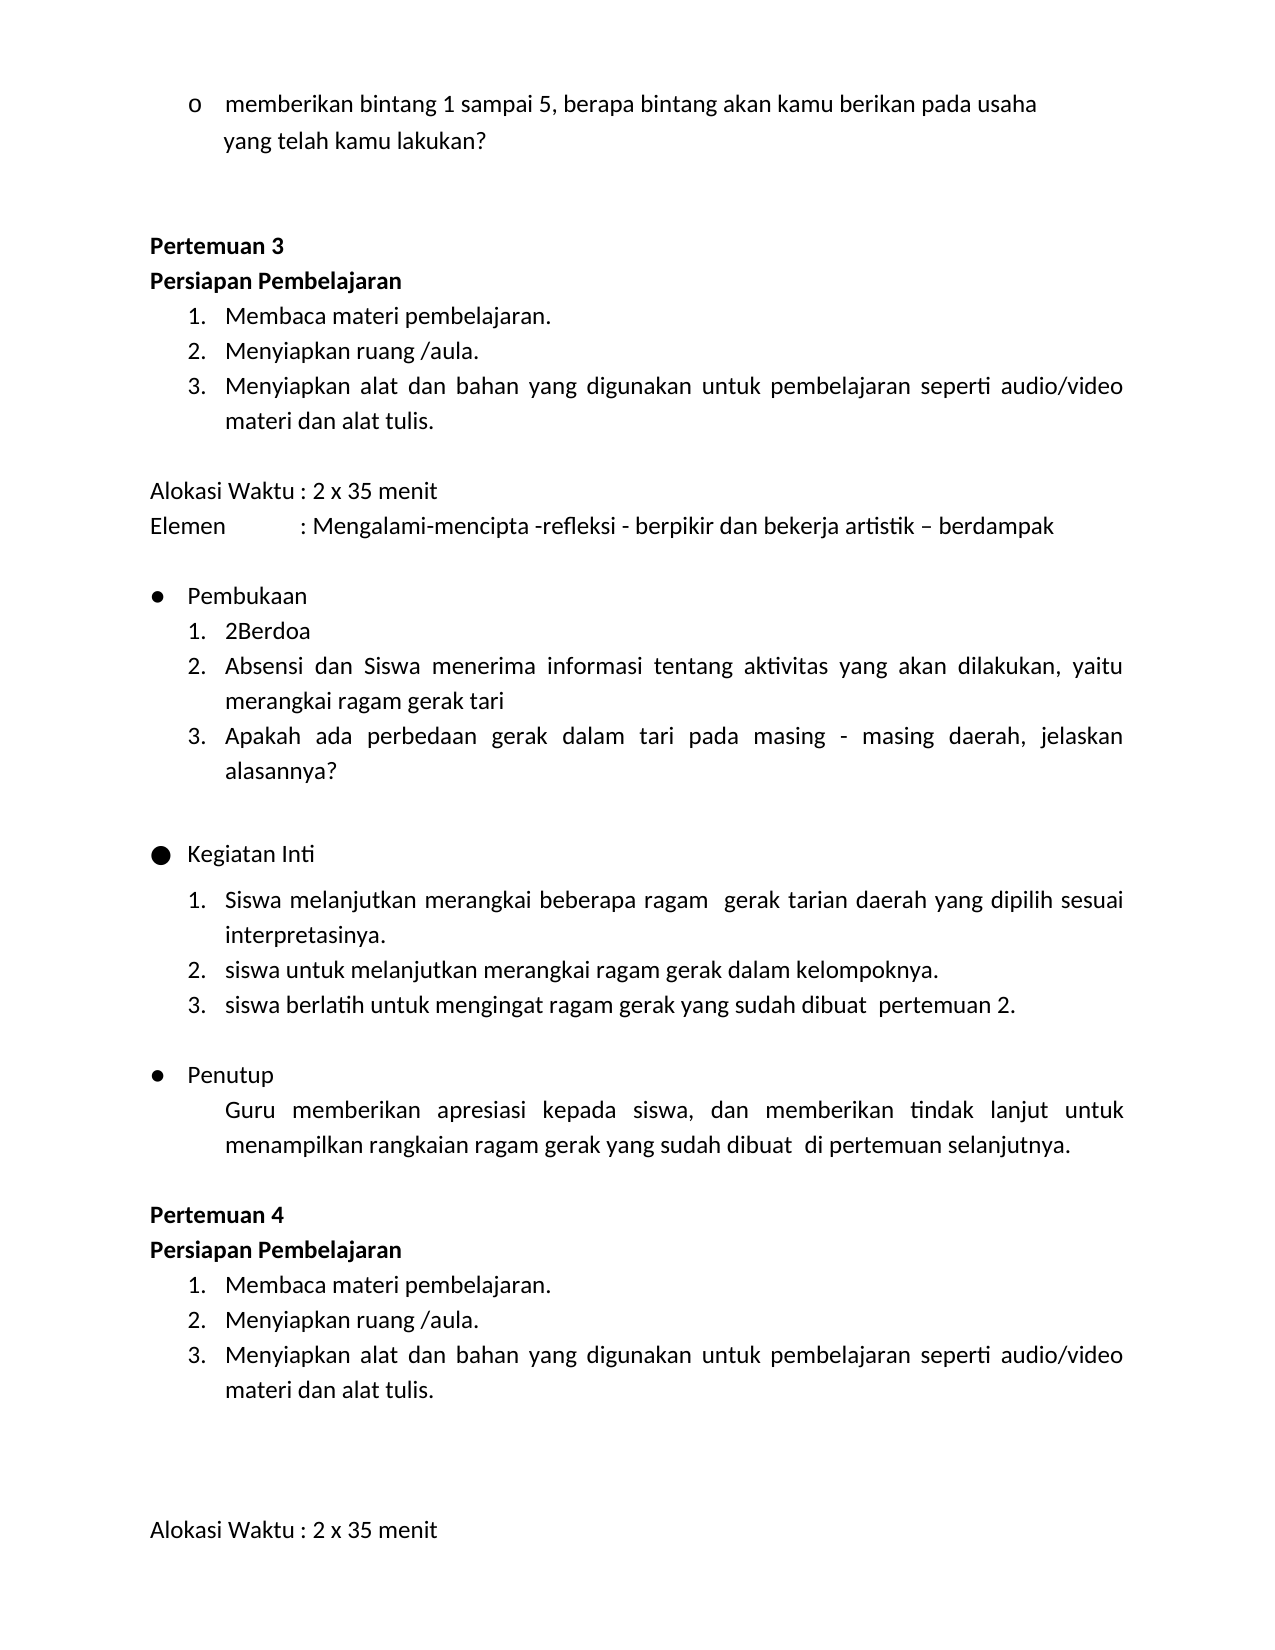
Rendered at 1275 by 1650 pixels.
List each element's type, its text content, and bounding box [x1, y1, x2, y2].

list Absensi dan Siswa menerima informasi tentang aktivitas yang akan dilakukan, yaitu merangkai ragam gerak tari [187, 650, 1125, 716]
list Menyiapkan alat dan bahan yang digunakan untuk pembelajaran seperti audio/video materi dan alat tulis. [187, 1339, 1125, 1404]
list 2Berdoa [187, 615, 1125, 646]
list Membaca materi pembelajaran. [187, 300, 1125, 331]
list Menyiapkan ruang /aula. [187, 1304, 1125, 1334]
list Menyiapkan alat dan bahan yang digunakan untuk pembelajaran seperti audio/video materi dan alat tulis. [187, 370, 1125, 436]
list Siswa melanjutkan merangkai beberapa ragam gerak tarian daerah yang dipilih sesuai interpretasinya. [187, 884, 1125, 949]
list Pembukaan [150, 580, 1125, 611]
list siswa untuk melanjutkan merangkai ragam gerak dalam kelompoknya. [187, 954, 1125, 984]
text Guru memberikan apresiasi kepada siswa, dan memberikan tindak lanjut untuk menampilkan rangkaian ragam gerak yang sudah dibuat di pertemuan selanjutnya. [225, 1094, 1125, 1159]
text Persiapan Pembelajaran [150, 265, 1125, 296]
list Penutup [150, 1059, 1125, 1089]
text Persiapan Pembelajaran [150, 1234, 1125, 1264]
list Membaca materi pembelajaran. [187, 1269, 1125, 1299]
list Apakah ada perbedaan gerak dalam tari pada masing - masing daerah, jelaskan alasannya? [187, 720, 1125, 786]
text Elemen : Mengalami-mencipta -refleksi - berpikir dan bekerja artistik – berdampak [150, 510, 1125, 541]
list siswa berlatih untuk mengingat ragam gerak yang sudah dibuat pertemuan 2. [187, 989, 1125, 1019]
list Kegiatan Inti [150, 825, 1125, 876]
list memberikan bintang 1 sampai 5, berapa bintang akan kamu berikan pada usaha [187, 89, 1125, 120]
text Alokasi Waktu : 2 x 35 menit [150, 475, 1125, 506]
text Alokasi Waktu : 2 x 35 menit [150, 1514, 1125, 1544]
text yang telah kamu lakukan? [150, 125, 1125, 156]
list Menyiapkan ruang /aula. [187, 335, 1125, 366]
text Pertemuan 3 [150, 230, 1125, 261]
text Pertemuan 4 [150, 1199, 1125, 1229]
